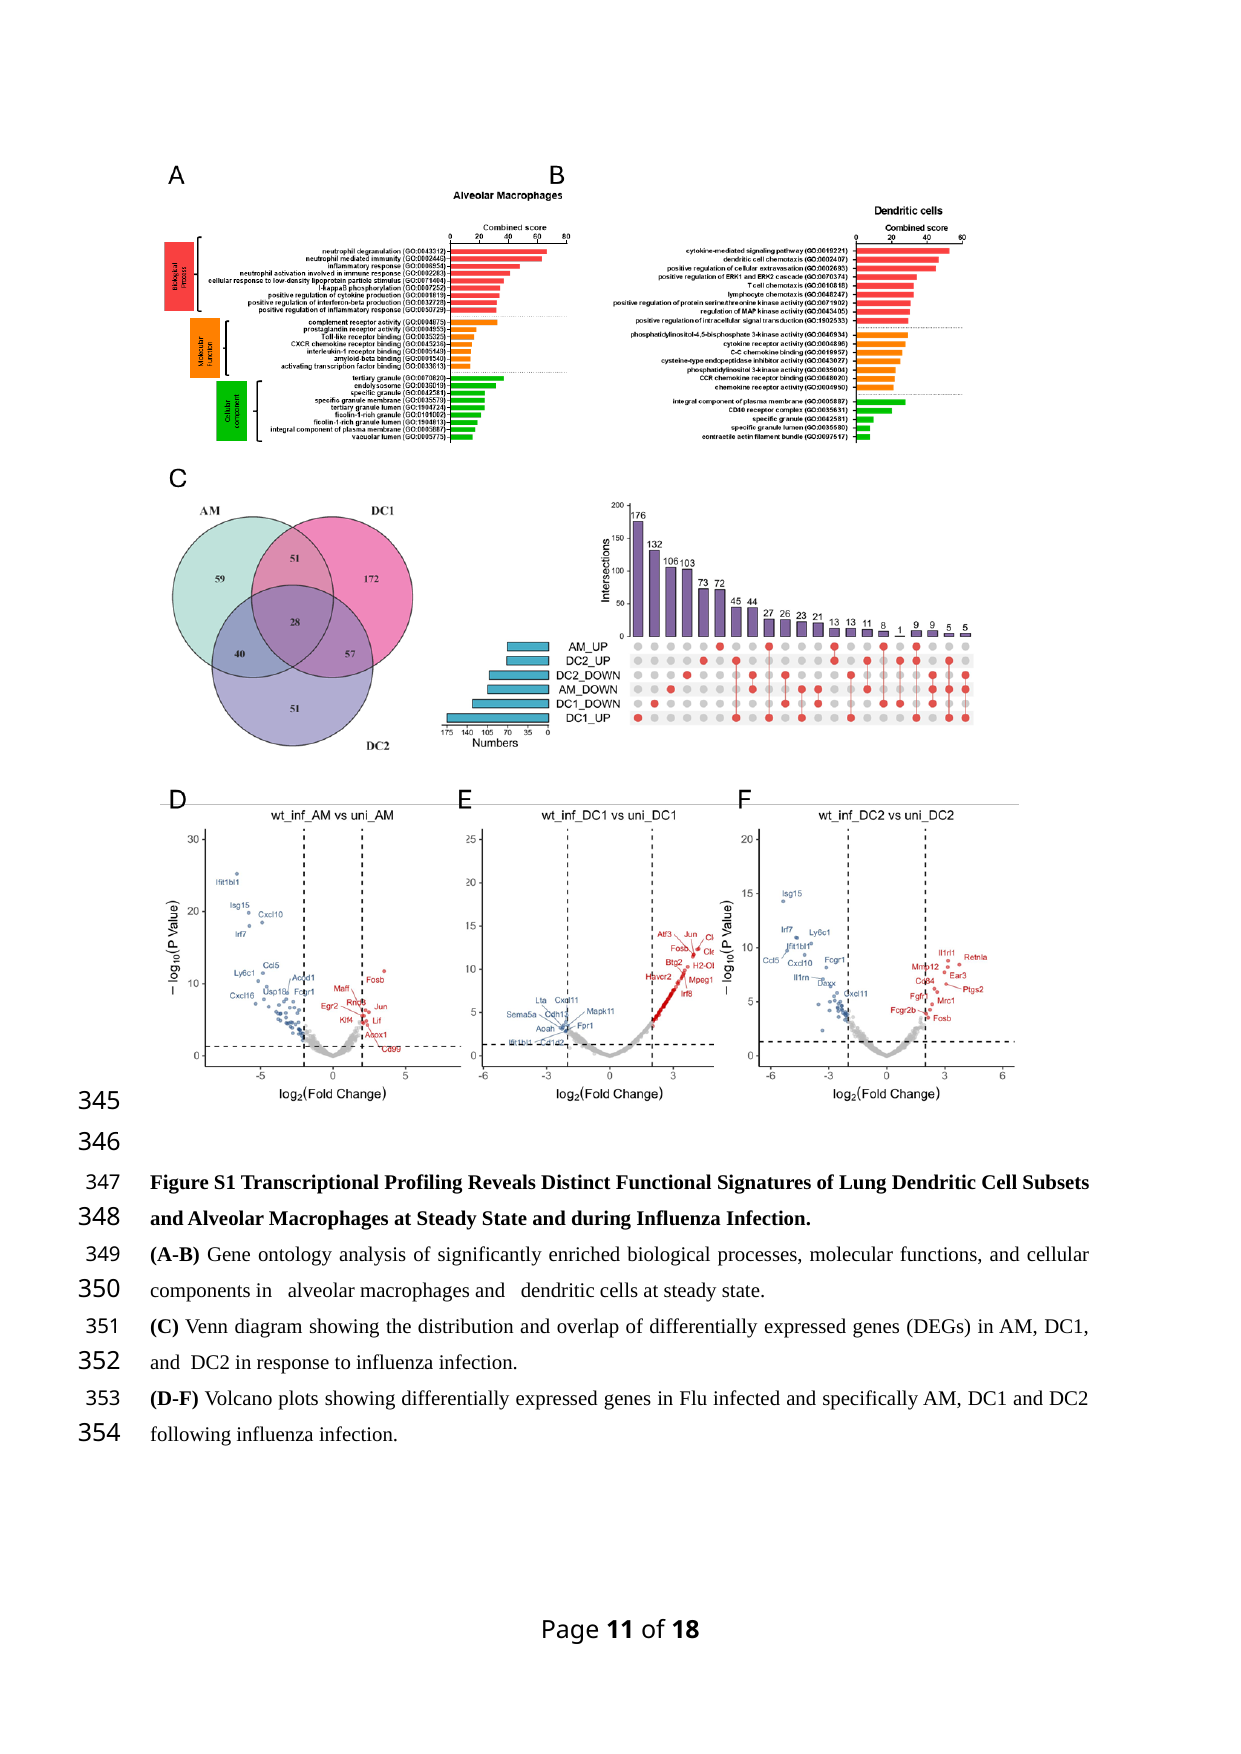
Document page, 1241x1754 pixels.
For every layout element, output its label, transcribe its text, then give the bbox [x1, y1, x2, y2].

text (D-F) Volcano plots showing differentially expressed genes in Flu infected and specifically AM, DC1 and DC2 following influenza infection. [150, 1386, 1090, 1446]
text (C) Venn diagram showing the distribution and overlap of differentially expressed genes (DEGs) in AM, DC1, and DC2 in response to influenza infection. [150, 1314, 1090, 1374]
text (A-B) Gene ontology analysis of significantly enriched biological processes, molecular functions, and cellular components in alveolar macrophages and dendritic cells at steady state. [150, 1242, 1090, 1302]
subtitle Figure S1 Transcriptional Profiling Reveals Distinct Functional Signatures of Lung Dendritic Cell Subsets and Alveolar Macrophages at Steady State and during Influenza Infection. [150, 1170, 1090, 1230]
picture [150, 150, 1019, 1110]
